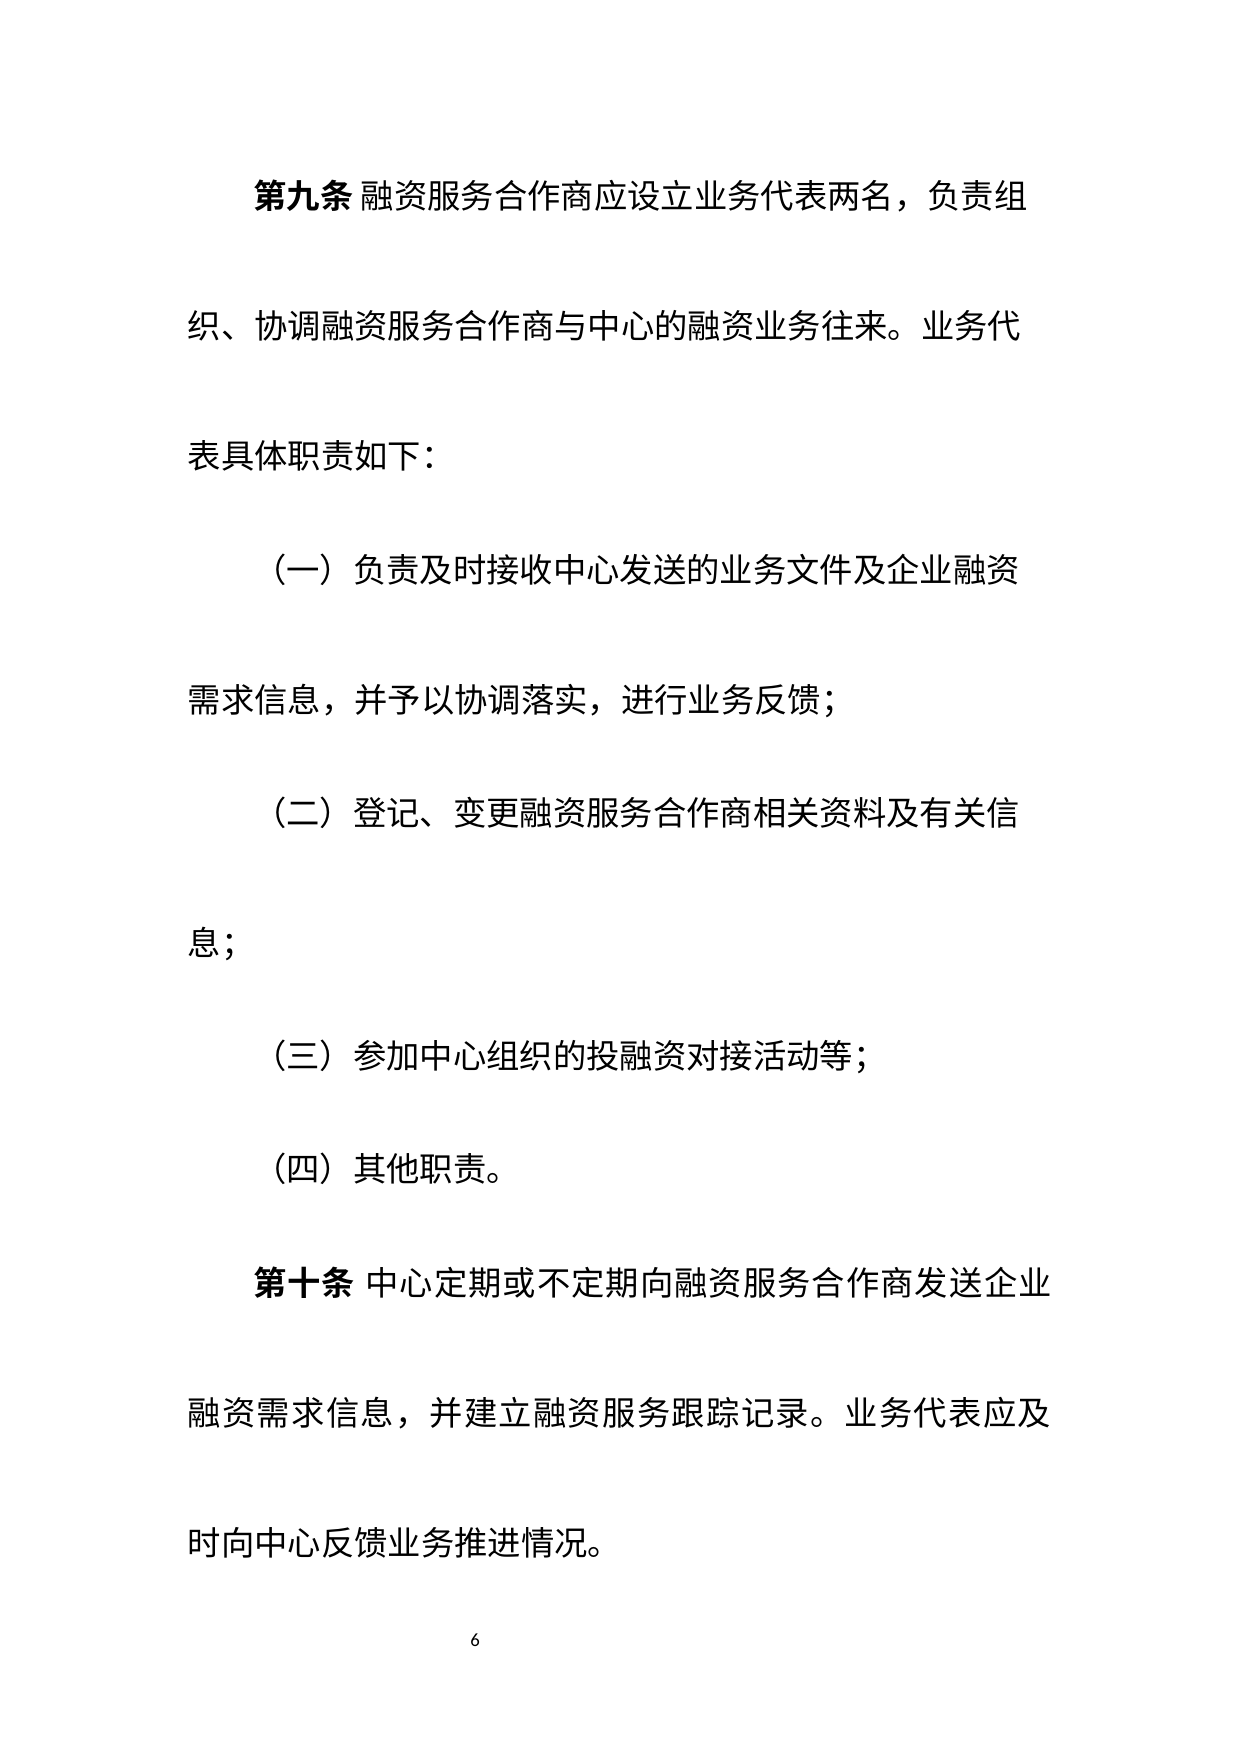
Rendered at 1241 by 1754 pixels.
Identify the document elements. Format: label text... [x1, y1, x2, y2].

text （三）参加中心组织的投融资对接活动等； [187, 1022, 1053, 1087]
text （二）登记、变更融资服务合作商相关资料及有关信息； [187, 778, 1053, 973]
text 第十条 中心定期或不定期向融资服务合作商发送企业融资需求信息，并建立融资服务跟踪记录。业务代表应及时向中心反馈业务推进情况。 [187, 1248, 1053, 1573]
text （一）负责及时接收中心发送的业务文件及企业融资需求信息，并予以协调落实，进行业务反馈； [187, 535, 1053, 730]
text 第九条 融资服务合作商应设立业务代表两名，负责组织、协调融资服务合作商与中心的融资业务往来。业务代表具体职责如下： [187, 162, 1053, 487]
text （四）其他职责。 [187, 1135, 1053, 1200]
